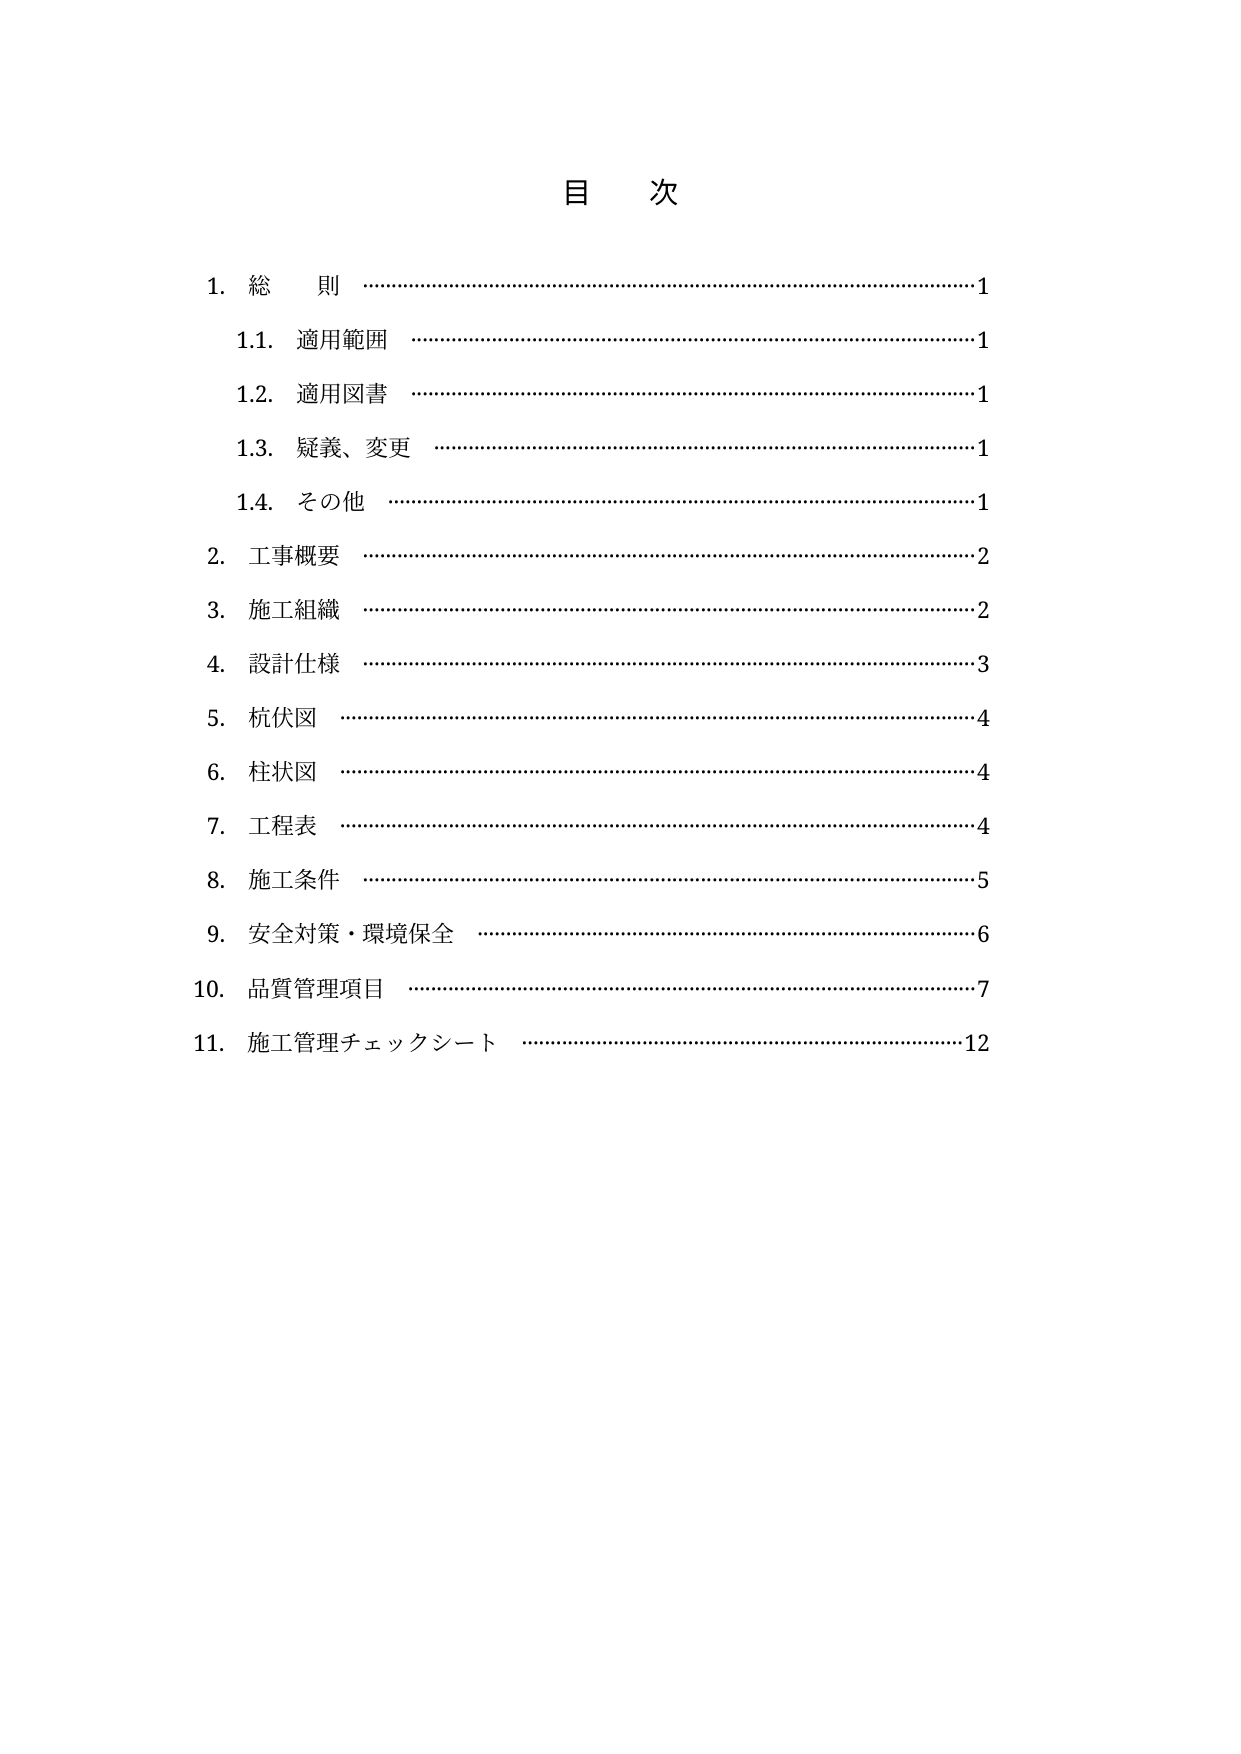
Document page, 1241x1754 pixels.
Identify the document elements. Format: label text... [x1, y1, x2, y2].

text 1.3. 疑義、変更 1 [236, 428, 1063, 465]
text 1.4. その他 1 [236, 482, 1063, 519]
text 1.1. 適用範囲 1 [236, 320, 1063, 357]
text 2. 工事概要 2 [207, 536, 1063, 573]
text 10. 品質管理項目 7 [193, 968, 1063, 1006]
text 1. 総 則 1 [207, 266, 1063, 303]
text 7. 工程表 4 [207, 806, 1063, 844]
text 3. 施工組織 2 [207, 590, 1063, 627]
text 9. 安全対策・環境保全 6 [207, 914, 1063, 952]
text 6. 柱状図 4 [207, 752, 1063, 790]
text 8. 施工条件 5 [207, 860, 1063, 898]
text 11. 施工管理チェックシート 12 [193, 1022, 1063, 1060]
text 目 次 [177, 153, 1063, 228]
text 4. 設計仕様 3 [207, 644, 1063, 682]
text 5. 杭伏図 4 [207, 698, 1063, 736]
text 1.2. 適用図書 1 [236, 374, 1063, 411]
